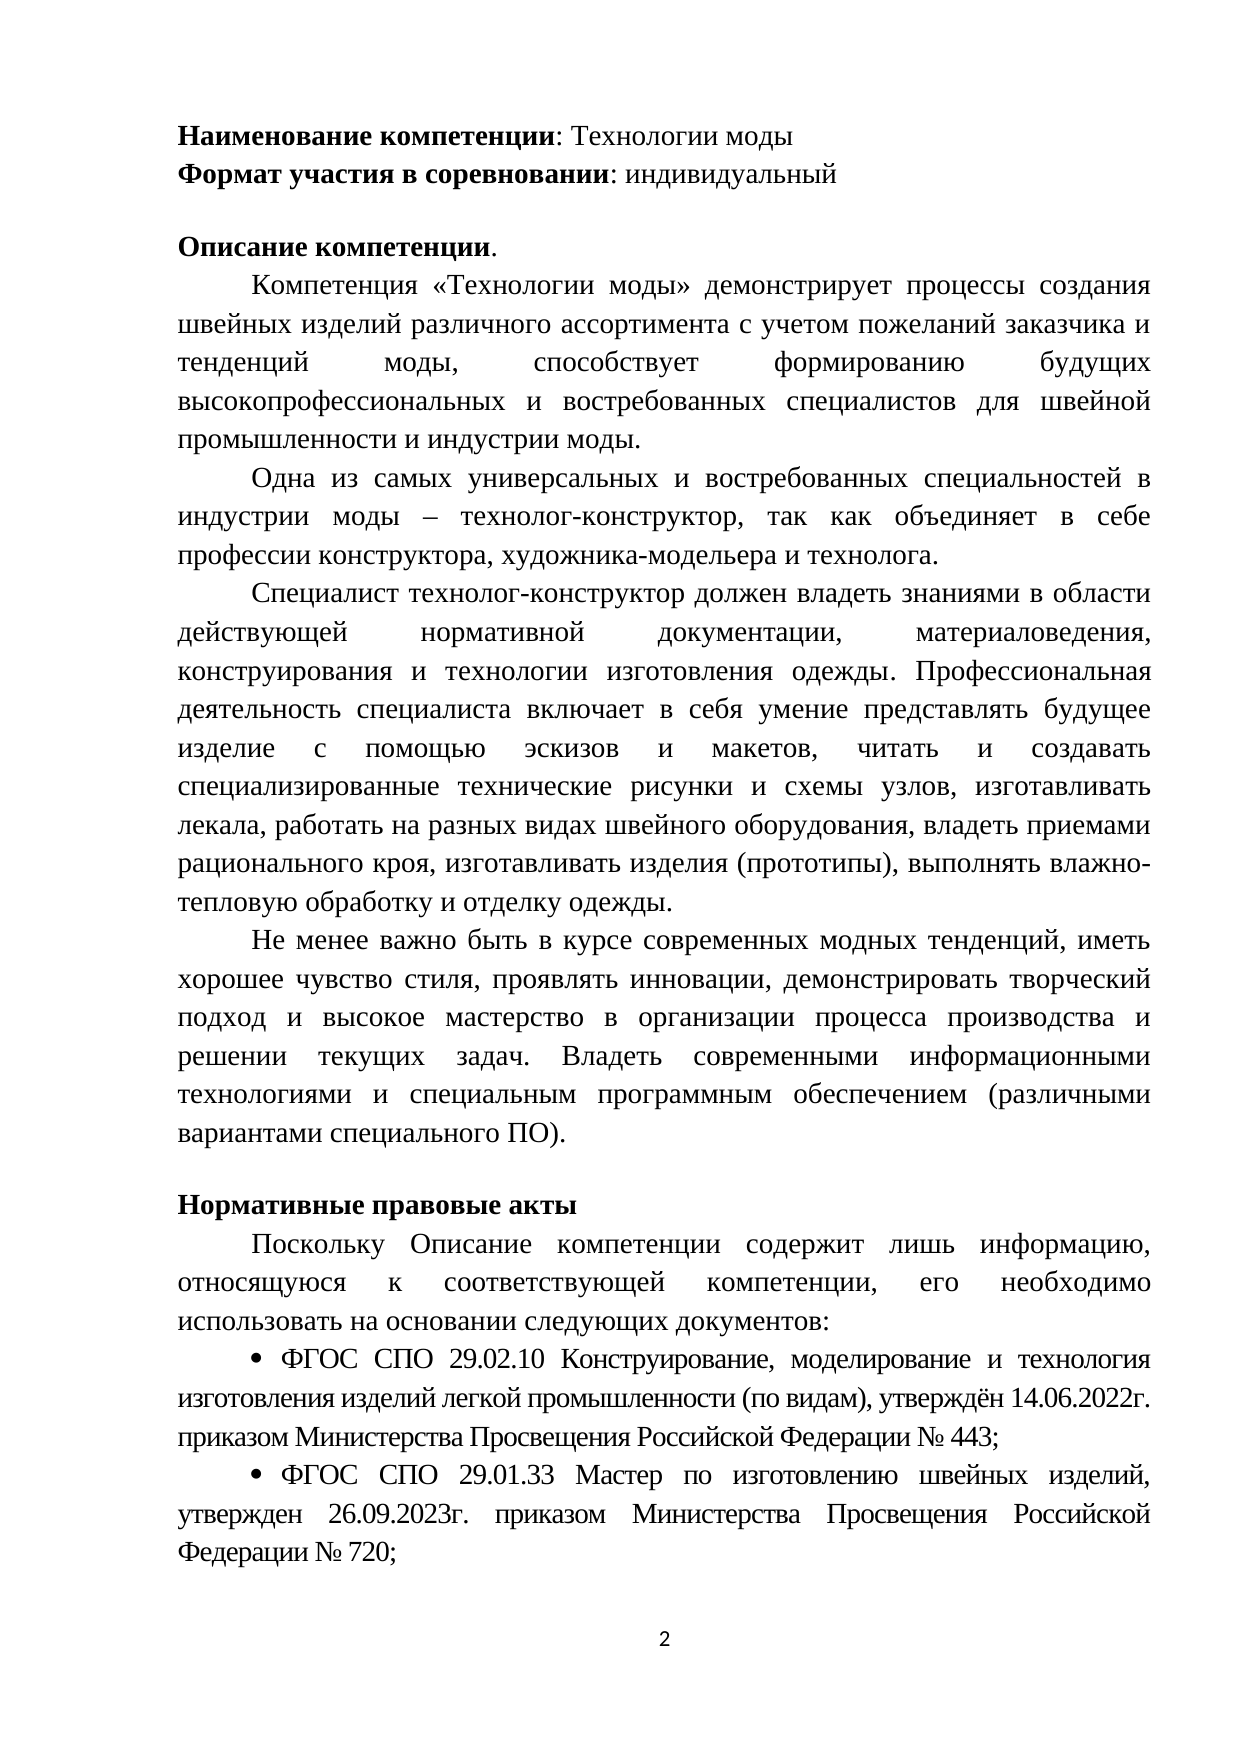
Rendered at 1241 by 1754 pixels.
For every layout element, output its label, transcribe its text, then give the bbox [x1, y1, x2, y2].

text Компетенция «Технологии моды» демонстрирует процессы создания швейных изделий различного ассортимента с учетом пожеланий заказчика и тенденций моды, способствует формированию будущих высокопрофессиональных и востребованных специалистов для швейной промышленности и индустрии моды. [177, 267, 1152, 455]
text Поскольку Описание компетенции содержит лишь информацию, относящуюся к соответствующей компетенции, его необходимо использовать на основании следующих документов: [177, 1226, 1152, 1336]
text Описание компетенции. [177, 229, 1152, 262]
text Одна из самых универсальных и востребованных специальностей в индустрии моды – технолог-конструктор, так как объединяет в себе профессии конструктора, художника-модельера и технолога. [177, 460, 1152, 571]
list ФГОС СПО 29.01.33 Мастер по изготовлению швейных изделий, утвержден 26.09.2023г. приказом Министерства Просвещения Российской Федерации № 720; [177, 1457, 1152, 1568]
text Наименование компетенции: Технологии моды [177, 118, 1152, 152]
text Нормативные правовые акты [177, 1187, 1152, 1221]
text Специалист технолог-конструктор должен владеть знаниями в области действующей нормативной документации, материаловедения, конструирования и технологии изготовления одежды. Профессиональная деятельность специалиста включает в себя умение представлять будущее изделие с помощью эскизов и макетов, читать и создавать специализированные технические рисунки и схемы узлов, изготавливать лекала, работать на разных видах швейного оборудования, владеть приемами рационального кроя, изготавливать изделия (прототипы), выполнять влажно-тепловую обработку и отделку одежды. [177, 576, 1152, 917]
text Формат участия в соревновании: индивидуальный [177, 157, 1152, 190]
text Не менее важно быть в курсе современных модных тенденций, иметь хорошее чувство стиля, проявлять инновации, демонстрировать творческий подход и высокое мастерство в организации процесса производства и решении текущих задач. Владеть современными информационными технологиями и специальным программным обеспечением (различными вариантами специального ПО). [177, 922, 1152, 1149]
list ФГОС СПО 29.02.10 Конструирование, моделирование и технология изготовления изделий легкой промышленности (по видам), утверждён 14.06.2022г. приказом Министерства Просвещения Российской Федерации № 443; [177, 1341, 1152, 1452]
